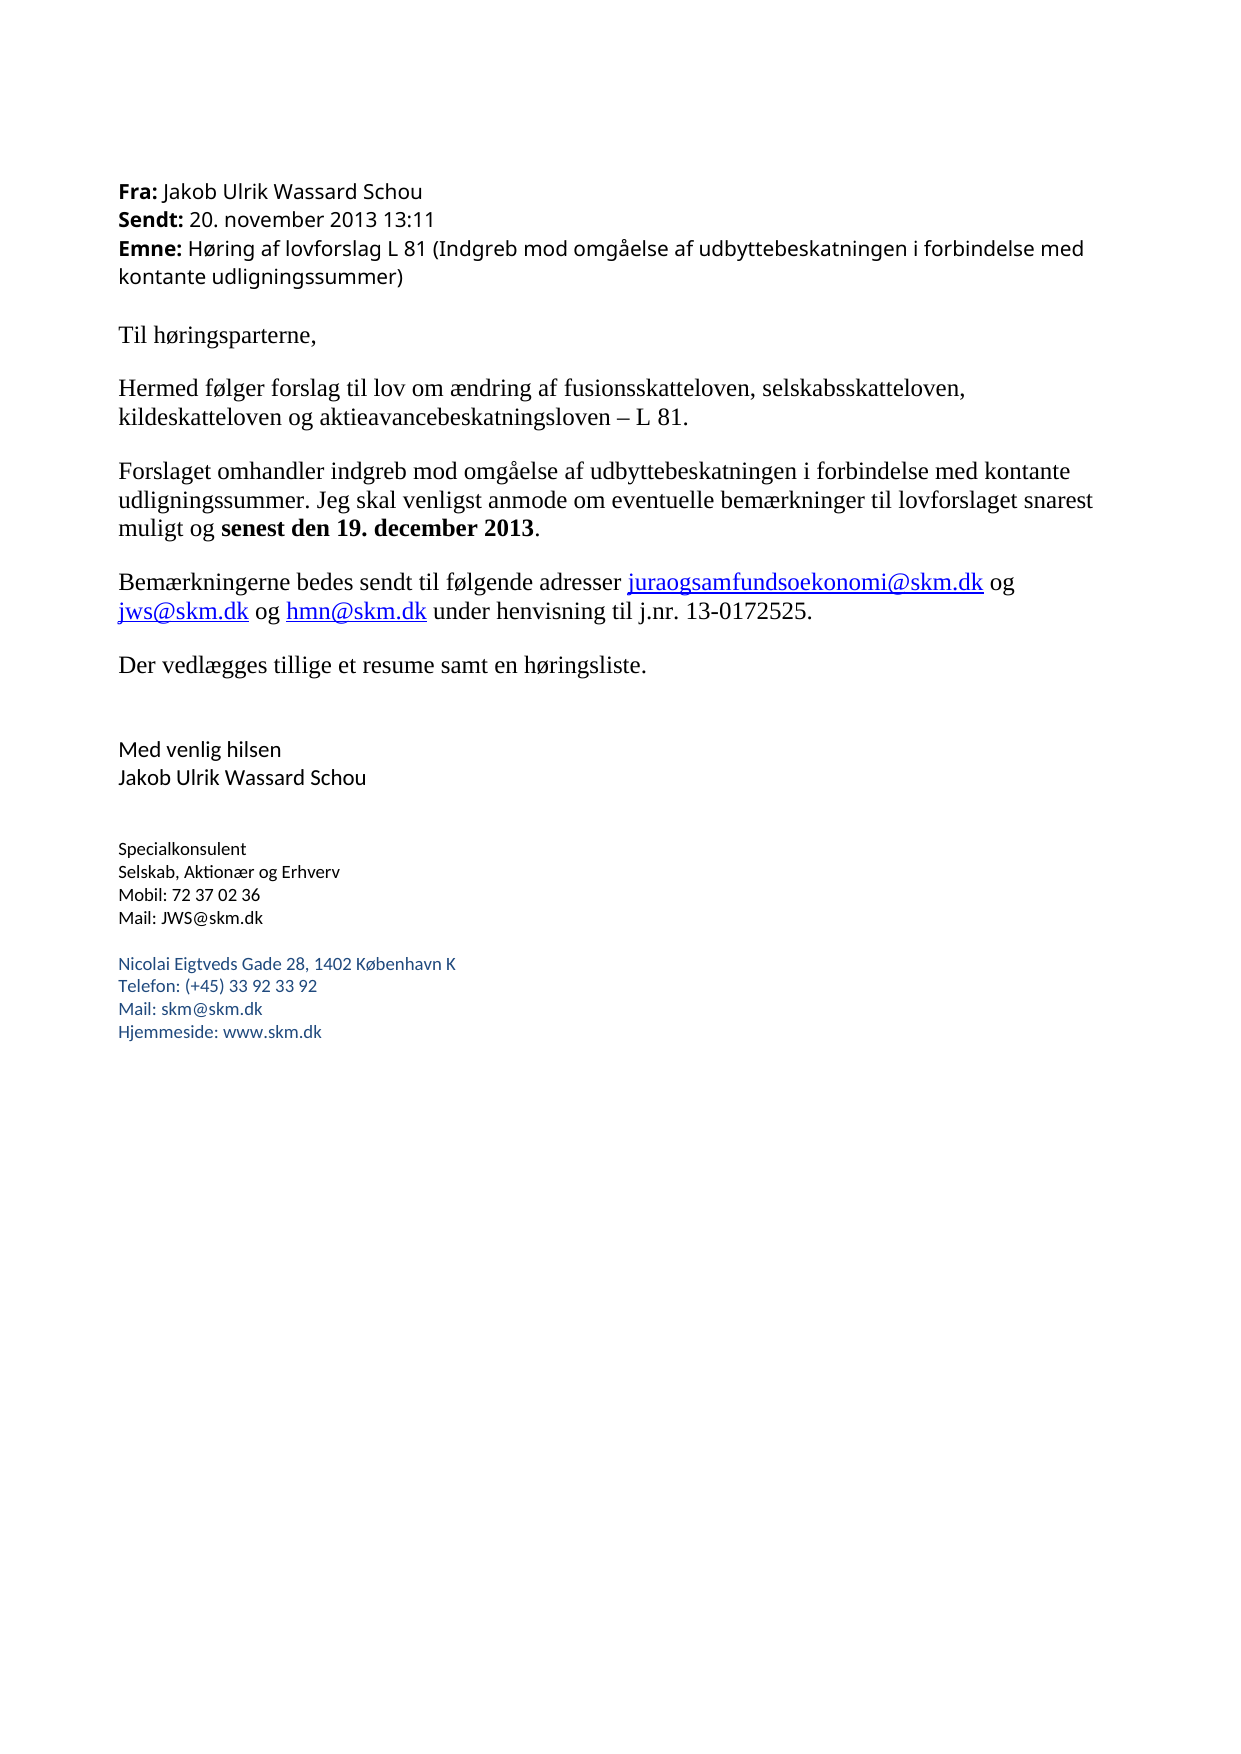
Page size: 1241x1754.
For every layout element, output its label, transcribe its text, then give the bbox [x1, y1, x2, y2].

text Selskab, Aktionær og Erhverv [118, 860, 1122, 883]
text Fra: Jakob Ulrik Wassard Schou Sendt: 20. november 2013 13:11 Emne: Høring af lovforslag L 81 (Indgreb mod omgåelse af udbyttebeskatningen i forbindelse med kontante udligningssummer) [118, 177, 1122, 291]
text Mobil: 72 37 02 36 [118, 883, 1122, 906]
text Til høringsparterne, [118, 320, 1122, 348]
text Telefon: (+45) 33 92 33 92 [118, 974, 1122, 997]
text Forslaget omhandler indgreb mod omgåelse af udbyttebeskatningen i forbindelse med kontante udligningssummer. Jeg skal venligst anmode om eventuelle bemærkninger til lovforslaget snarest muligt og senest den 19. december 2013. [118, 456, 1122, 542]
text Med venlig hilsen [118, 735, 1122, 763]
text Der vedlægges tillige et resume samt en høringsliste. [118, 650, 1122, 678]
text Mail: JWS@skm.dk [118, 906, 1122, 929]
text Hjemmeside: www.skm.dk [118, 1020, 1122, 1043]
text Bemærkningerne bedes sendt til følgende adresser juraogsamfundsoekonomi@skm.dk og jws@skm.dk og hmn@skm.dk under henvisning til j.nr. 13-0172525. [118, 567, 1122, 625]
text Specialkonsulent [118, 837, 1122, 860]
text Jakob Ulrik Wassard Schou [118, 763, 1122, 791]
text Hermed følger forslag til lov om ændring af fusionsskatteloven, selskabsskatteloven, kildeskatteloven og aktieavancebeskatningsloven – L 81. [118, 373, 1122, 431]
text Mail: skm@skm.dk [118, 997, 1122, 1020]
text Nicolai Eigtveds Gade 28, 1402 København K [118, 952, 1122, 974]
